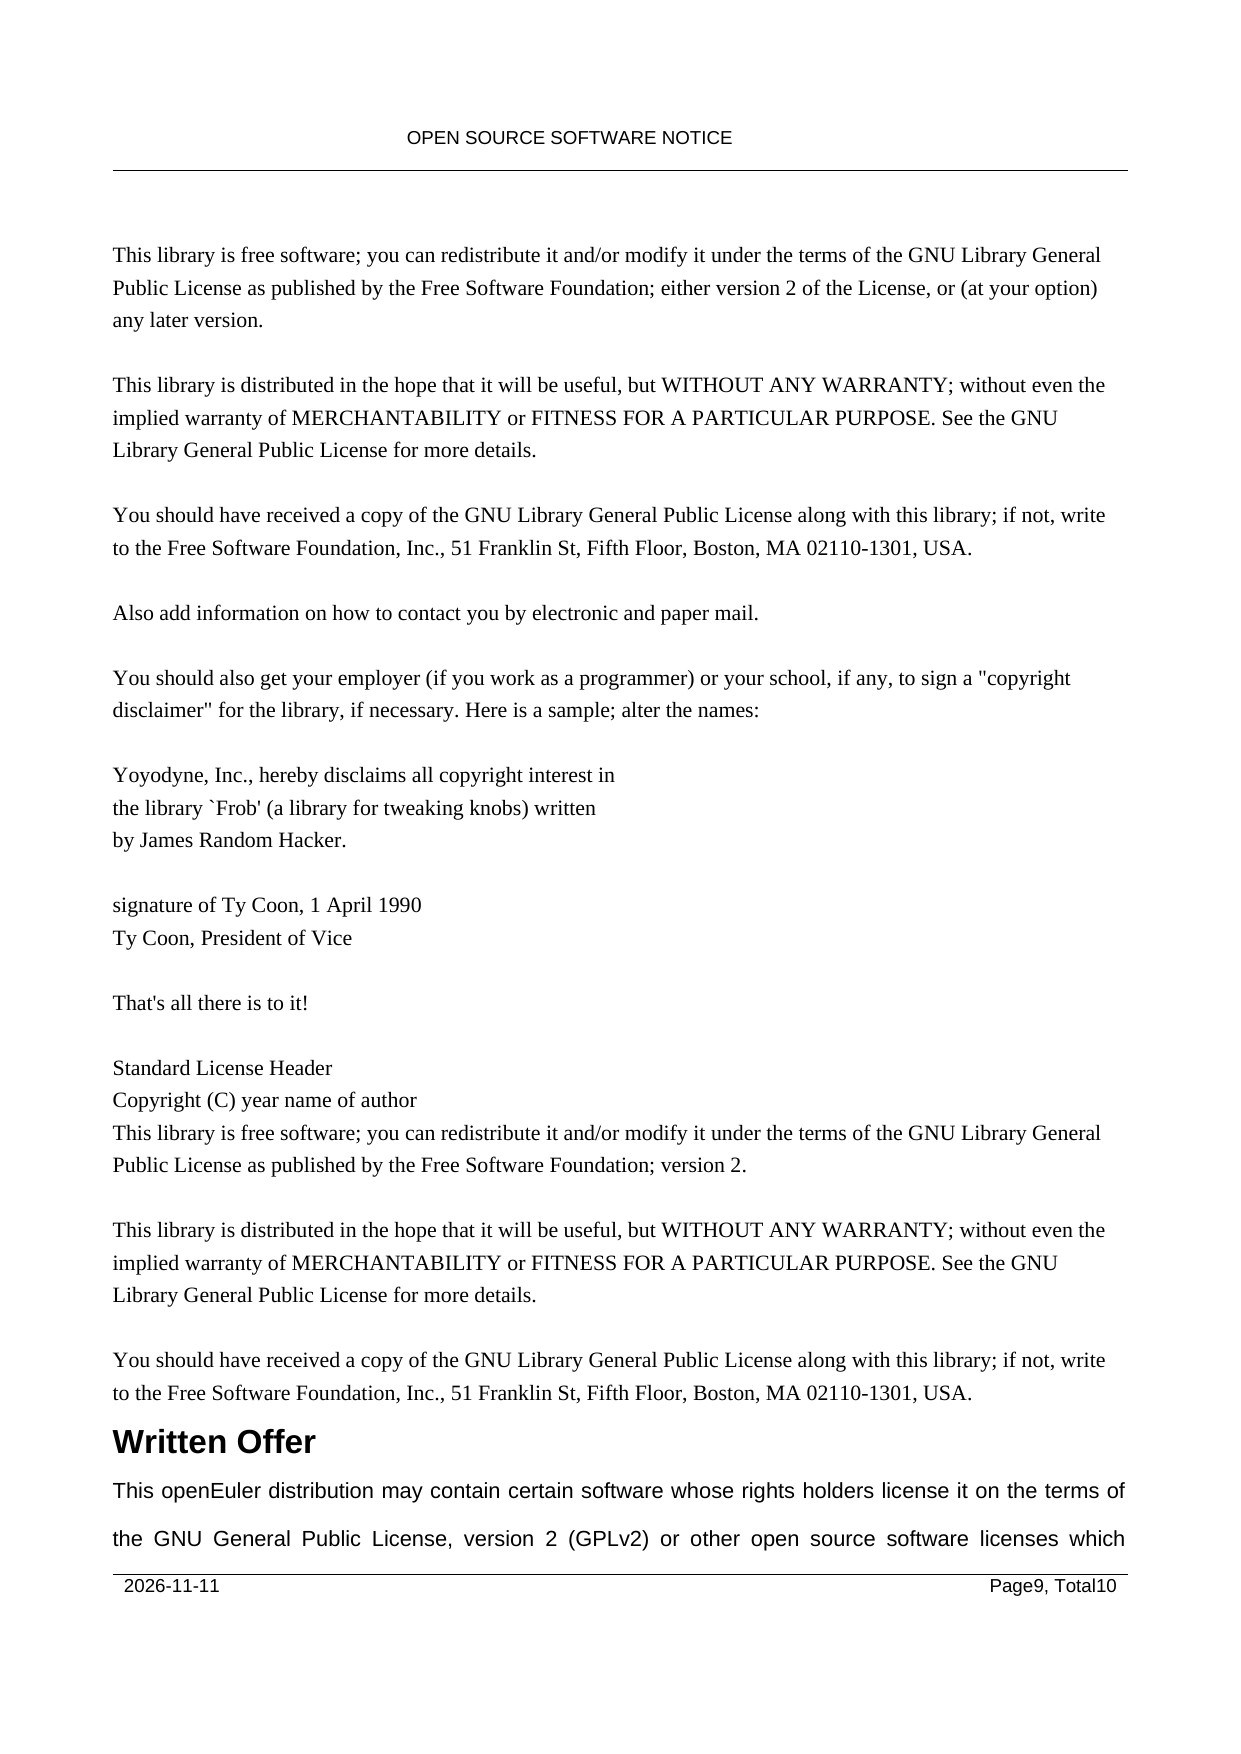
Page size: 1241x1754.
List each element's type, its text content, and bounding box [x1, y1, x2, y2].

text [112, 206, 1128, 1409]
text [112, 1474, 1128, 1555]
text Written Offer [112, 1409, 1128, 1474]
